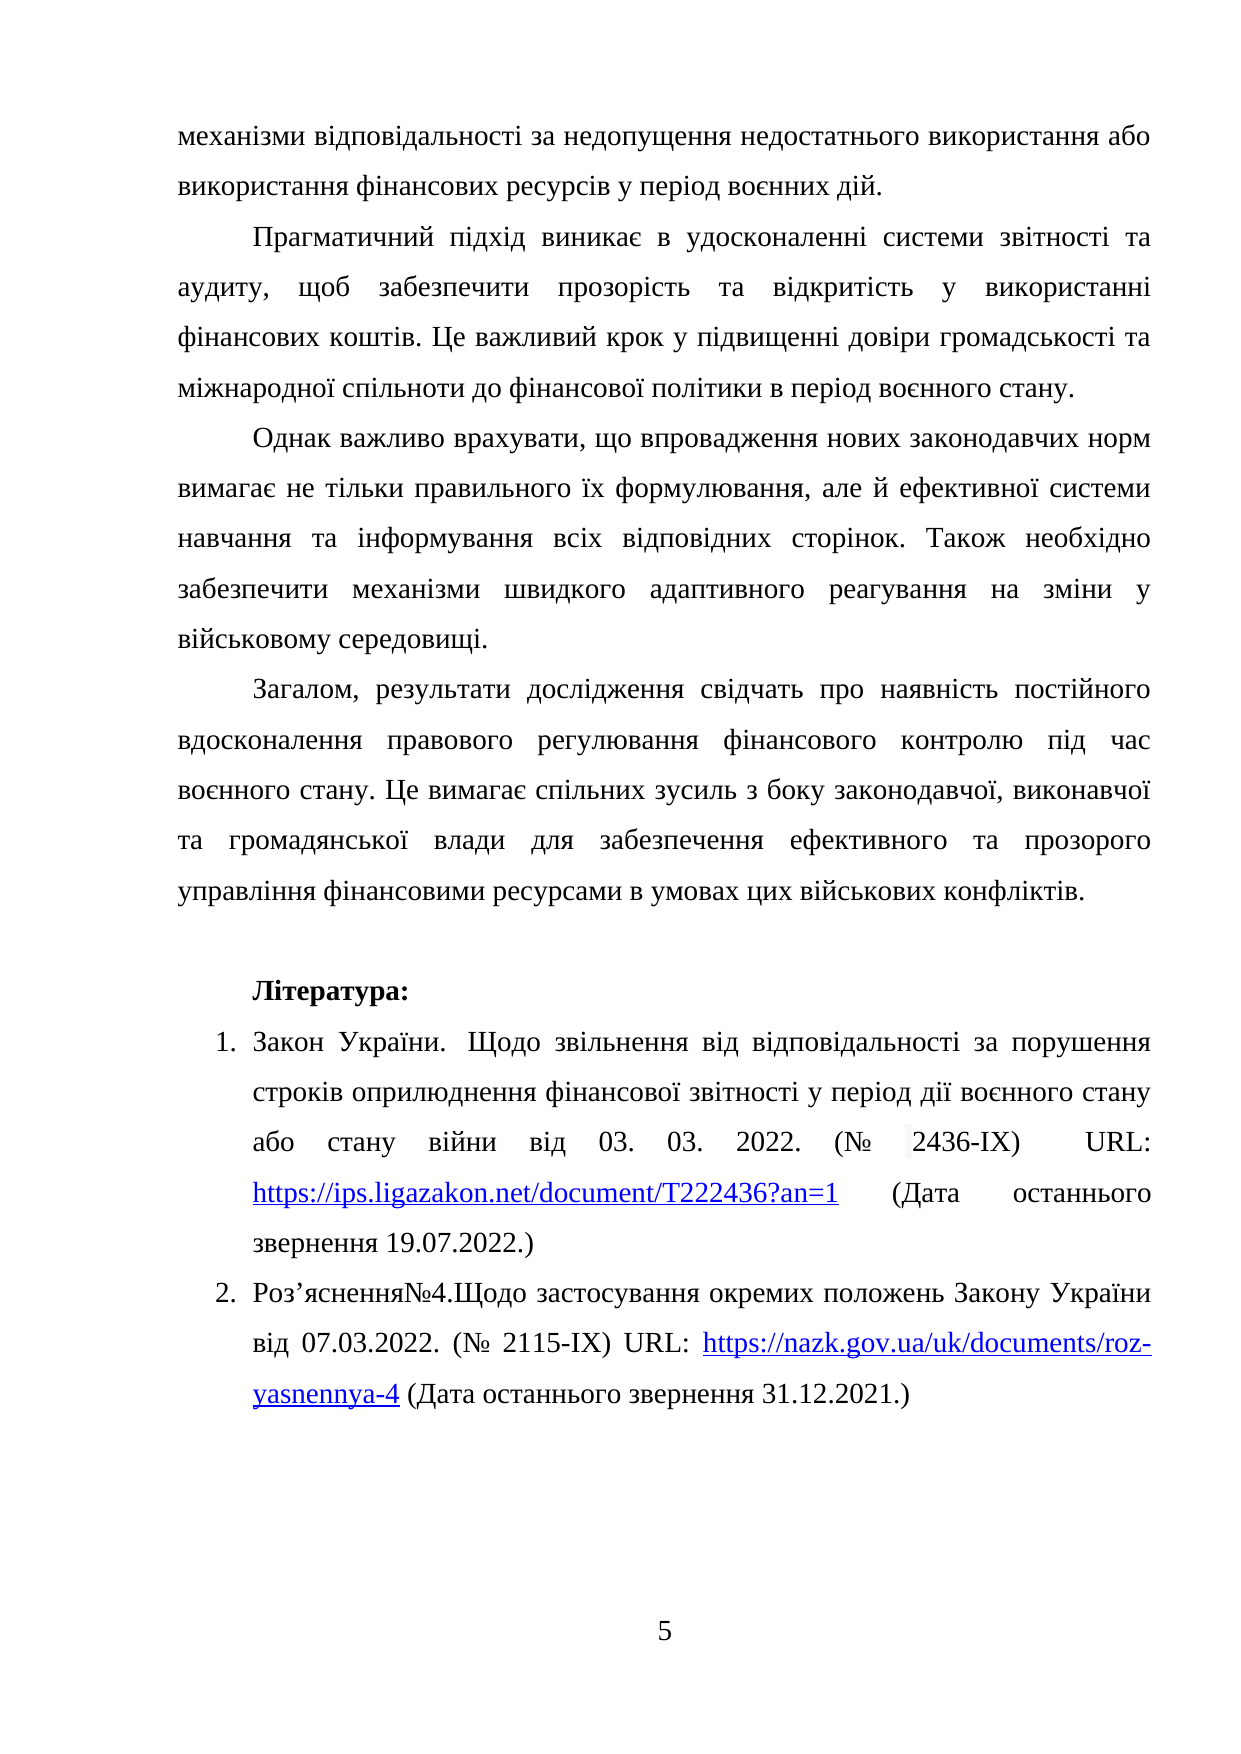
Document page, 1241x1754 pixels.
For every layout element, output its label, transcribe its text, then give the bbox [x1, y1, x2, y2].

text Література: [177, 973, 1152, 1007]
list Роз’яснення№4.Щодо застосування окремих положень Закону України від 07.03.2022. (№ 2115-ІХ) URL: https://nazk.gov.ua/uk/documents/roz-yasnennya-4 (Дата останнього звернення 31.12.2021.) [215, 1275, 1152, 1409]
text Прагматичний підхід виникає в удосконаленні системи звітності та аудиту, щоб забезпечити прозорість та відкритість у використанні фінансових коштів. Це важливий крок у підвищенні довіри громадськості та міжнародної спільноти до фінансової політики в період воєнного стану. [177, 219, 1152, 403]
text Однак важливо врахувати, що впровадження нових законодавчих норм вимагає не тільки правильного їх формулювання, але й ефективної системи навчання та інформування всіх відповідних сторінок. Також необхідно забезпечити механізми швидкого адаптивного реагування на зміни у військовому середовищі. [177, 420, 1152, 655]
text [177, 118, 1152, 202]
text Загалом, результати дослідження свідчать про наявність постійного вдосконалення правового регулювання фінансового контролю під час воєнного стану. Це вимагає спільних зусиль з боку законодавчої, виконавчої та громадянської влади для забезпечення ефективного та прозорого управління фінансовими ресурсами в умовах цих військових конфліктів. [177, 672, 1152, 906]
